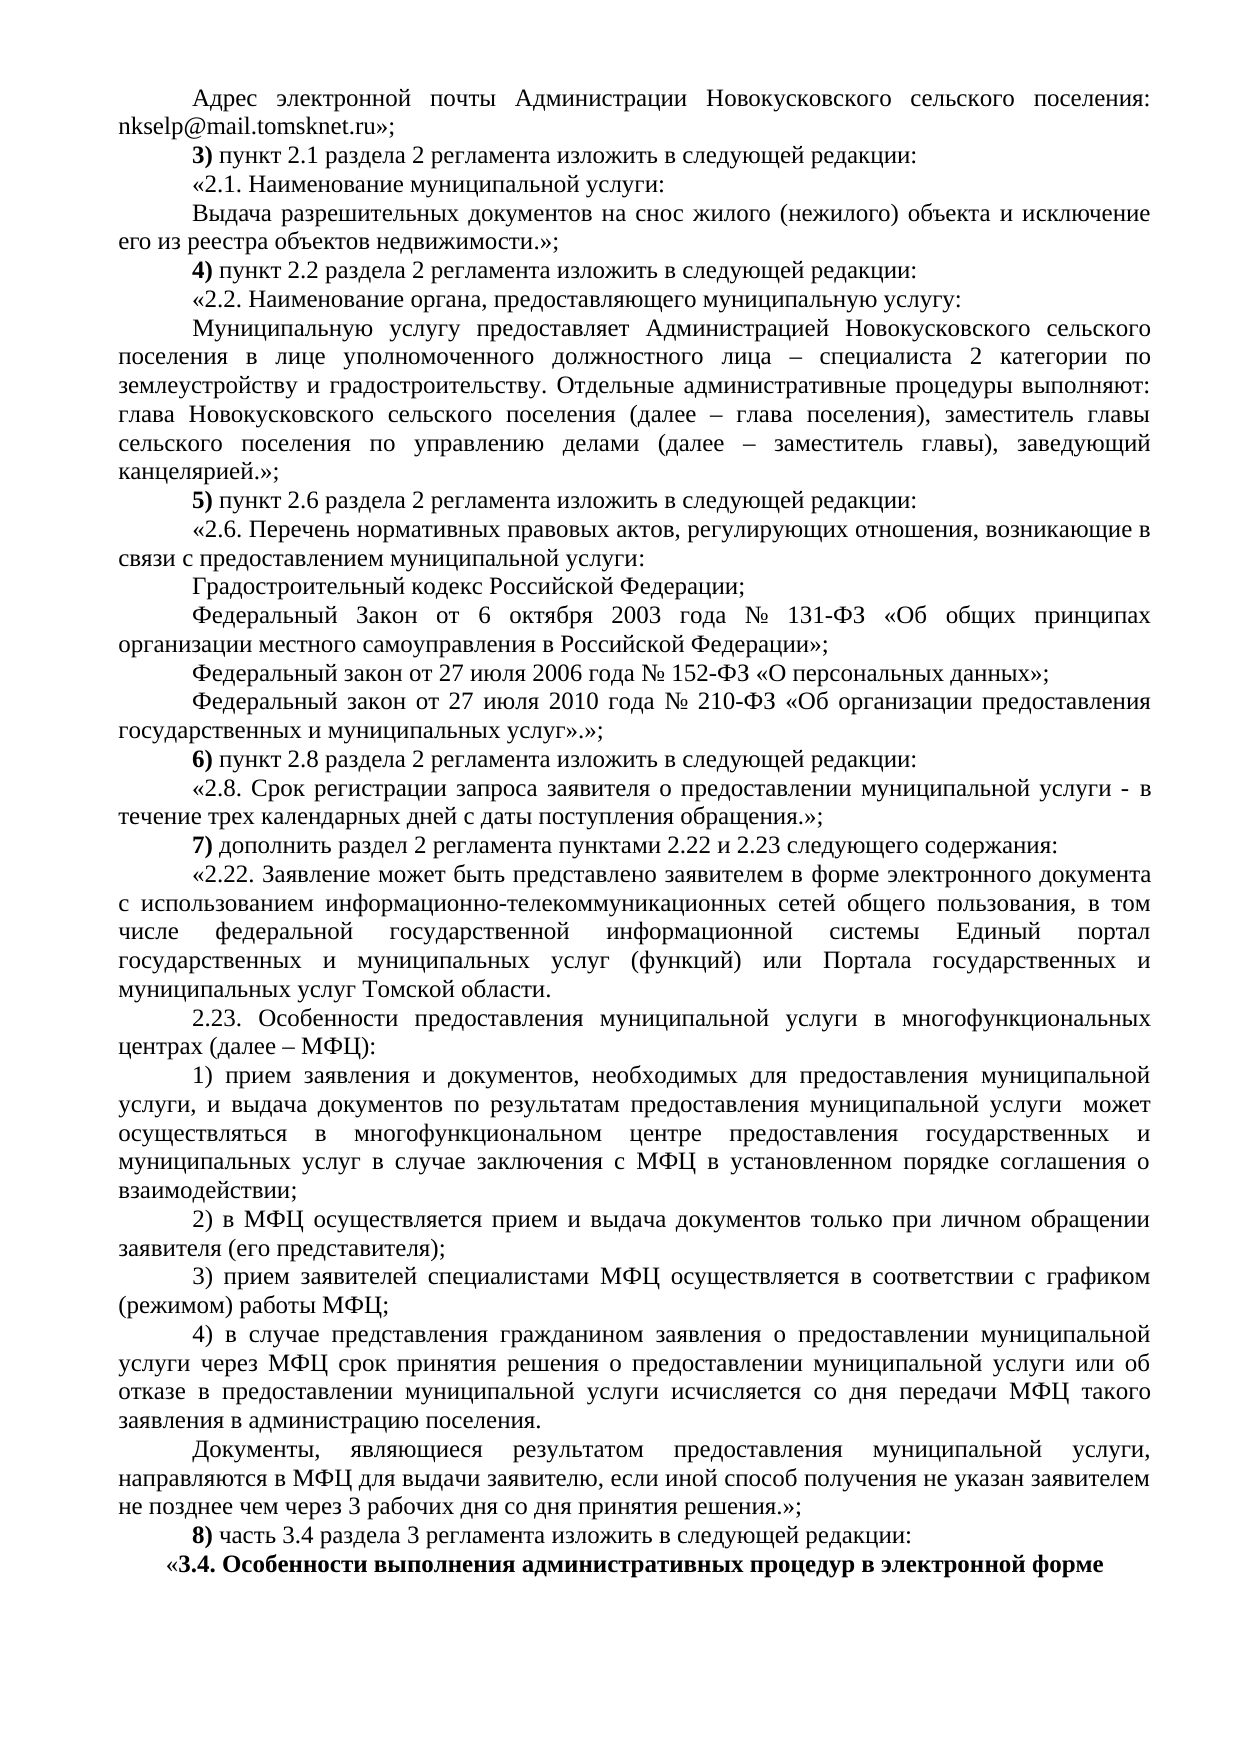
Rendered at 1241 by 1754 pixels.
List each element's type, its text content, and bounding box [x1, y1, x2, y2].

text «2.6. Перечень нормативных правовых актов, регулирующих отношения, возникающие в связи с предоставлением муниципальной услуги: [118, 514, 1152, 571]
text 6) пункт 2.8 раздела 2 регламента изложить в следующей редакции: [118, 744, 1152, 773]
text Федеральный Закон от 6 октября 2003 года № 131-ФЗ «Об общих принципах организации местного самоуправления в Российской Федерации»; [118, 600, 1152, 658]
text 5) пункт 2.6 раздела 2 регламента изложить в следующей редакции: [118, 485, 1152, 514]
text «2.22. Заявление может быть представлено заявителем в форме электронного документа с использованием информационно-телекоммуникационных сетей общего пользования, в том числе федеральной государственной информационной системы Единый портал государственных и муниципальных услуг (функций) или Портала государственных и муниципальных услуг Томской области. [118, 859, 1152, 1003]
text Муниципальную услугу предоставляет Администрацией Новокусковского сельского поселения в лице уполномоченного должностного лица – специалиста 2 категории по землеустройству и градостроительству. Отдельные административные процедуры выполняют: глава Новокусковского сельского поселения (далее – глава поселения), заместитель главы сельского поселения по управлению делами (далее – заместитель главы), заведующий канцелярией.»; [118, 313, 1152, 485]
list 3) прием заявителей специалистами МФЦ осуществляется в соответствии с графиком (режимом) работы МФЦ; [118, 1261, 1152, 1319]
text «2.1. Наименование муниципальной услуги: [118, 169, 1152, 198]
list 2) в МФЦ осуществляется прием и выдача документов только при личном обращении заявителя (его представителя); [118, 1204, 1152, 1261]
list 4) в случае представления гражданином заявления о предоставлении муниципальной услуги через МФЦ срок принятия решения о предоставлении муниципальной услуги или об отказе в предоставлении муниципальной услуги исчисляется со дня передачи МФЦ такого заявления в администрацию поселения. [118, 1319, 1152, 1434]
text Адрес электронной почты Администрации Новокусковского сельского поселения: nkselp@mail.tomsknet.ru»; [118, 83, 1152, 140]
text 8) часть 3.4 раздела 3 регламента изложить в следующей редакции: [118, 1520, 1152, 1549]
text 3) пункт 2.1 раздела 2 регламента изложить в следующей редакции: [118, 140, 1152, 169]
text Выдача разрешительных документов на снос жилого (нежилого) объекта и исключение его из реестра объектов недвижимости.»; [118, 198, 1152, 255]
text «3.4. Особенности выполнения административных процедур в электронной форме [118, 1549, 1152, 1578]
text «2.8. Срок регистрации запроса заявителя о предоставлении муниципальной услуги - в течение трех календарных дней с даты поступления обращения.»; [118, 773, 1152, 830]
text Градостроительный кодекс Российской Федерации; [118, 571, 1152, 600]
text Федеральный закон от 27 июля 2006 года № 152-ФЗ «О персональных данных»; [118, 658, 1152, 686]
text «2.2. Наименование органа, предоставляющего муниципальную услугу: [118, 284, 1152, 313]
text 4) пункт 2.2 раздела 2 регламента изложить в следующей редакции: [118, 255, 1152, 284]
list Документы, являющиеся результатом предоставления муниципальной услуги, направляются в МФЦ для выдачи заявителю, если иной способ получения не указан заявителем не позднее чем через 3 рабочих дня со дня принятия решения.»; [118, 1434, 1152, 1520]
text Федеральный закон от 27 июля 2010 года № 210-ФЗ «Об организации предоставления государственных и муниципальных услуг».»; [118, 686, 1152, 744]
text 1) прием заявления и документов, необходимых для предоставления муниципальной услуги, и выдача документов по результатам предоставления муниципальной услуги может осуществляться в многофункциональном центре предоставления государственных и муниципальных услуг в случае заключения с МФЦ в установленном порядке соглашения о взаимодействии; [118, 1060, 1152, 1204]
text 2.23. Особенности предоставления муниципальной услуги в многофункциональных центрах (далее – МФЦ): [118, 1003, 1152, 1060]
text 7) дополнить раздел 2 регламента пунктами 2.22 и 2.23 следующего содержания: [118, 830, 1152, 859]
